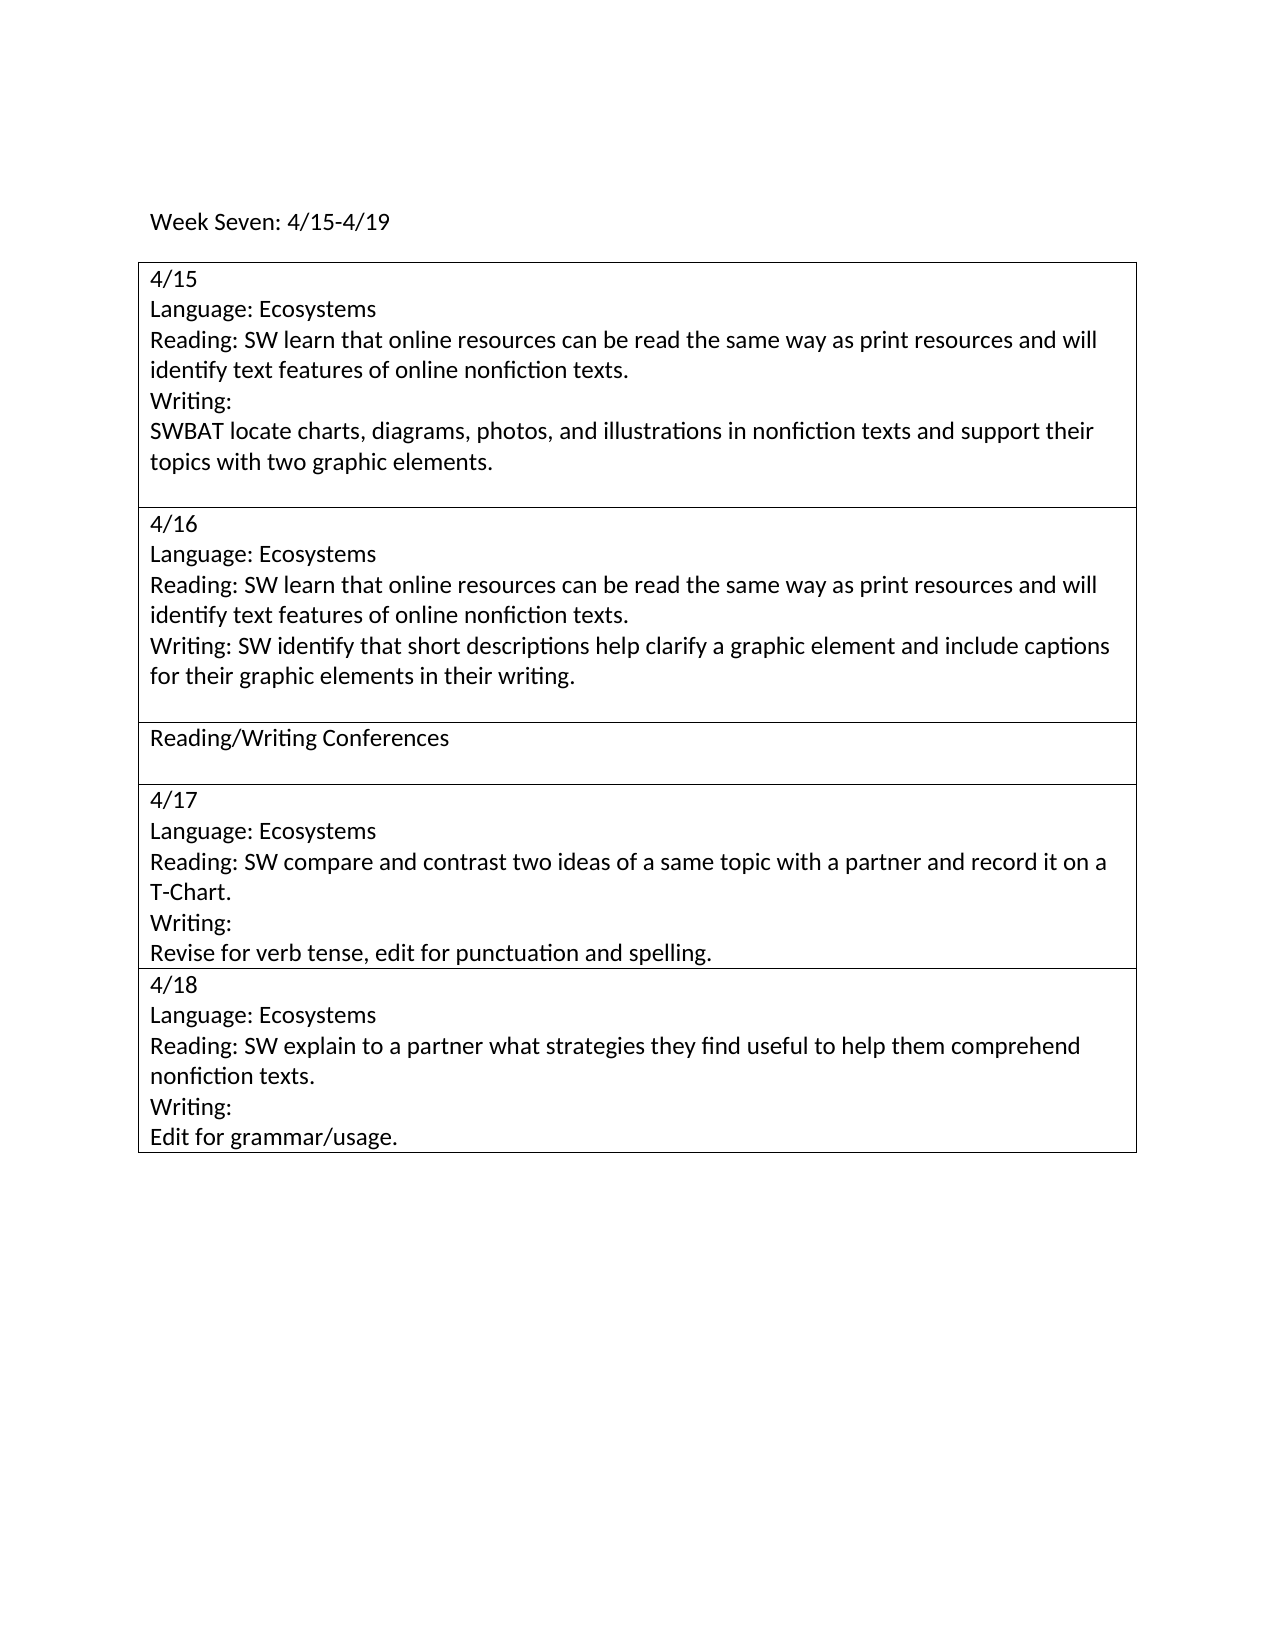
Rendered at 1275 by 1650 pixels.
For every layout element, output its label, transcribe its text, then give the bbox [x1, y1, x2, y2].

table_cell 4/18 Language: Ecosystems Reading: SW explain to a partner what strategies they find useful to help them comprehend nonfiction texts. Writing: Edit for grammar/usage. [139, 969, 1136, 1152]
table_cell 4/17 Language: Ecosystems Reading: SW compare and contrast two ideas of a same topic with a partner and record it on a T-Chart. Writing: Revise for verb tense, edit for punctuation and spelling. [139, 785, 1136, 968]
text Week Seven: 4/15-4/19 [150, 206, 1125, 236]
table_cell 4/16 Language: Ecosystems Reading: SW learn that online resources can be read the same way as print resources and will identify text features of online nonfiction texts. Writing: SW identify that short descriptions help clarify a graphic element and include captions for their graphic elements in their writing. [139, 508, 1136, 722]
table_cell Reading/Writing Conferences [139, 723, 1136, 784]
table_header 4/15 Language: Ecosystems Reading: SW learn that online resources can be read the same way as print resources and will identify text features of online nonfiction texts. Writing: SWBAT locate charts, diagrams, photos, and illustrations in nonfiction texts and support their topics with two graphic elements. [139, 263, 1136, 507]
